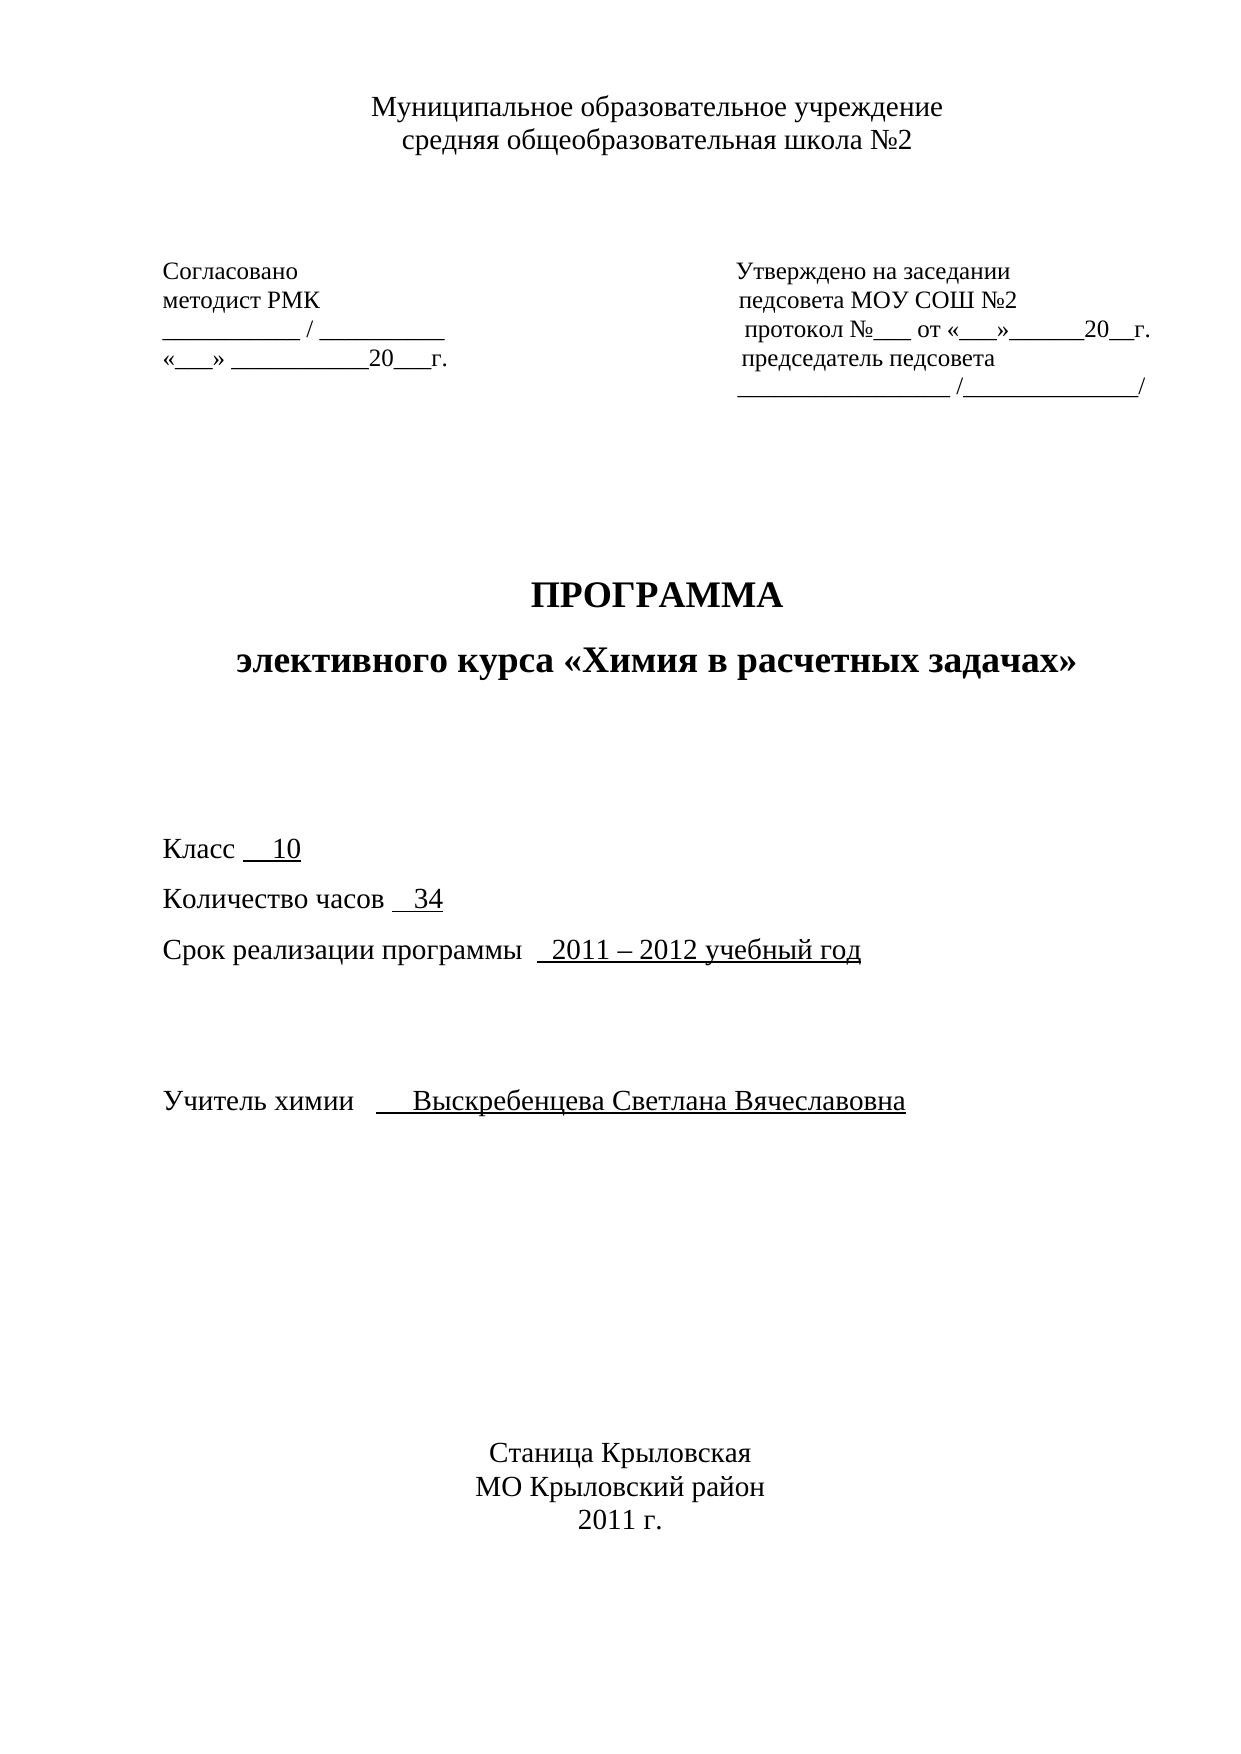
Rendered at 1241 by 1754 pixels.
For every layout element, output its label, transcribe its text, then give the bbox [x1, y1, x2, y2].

text Количество часов 34 [162, 882, 1152, 915]
text Согласовано Утверждено на заседании [162, 256, 1152, 285]
text средняя общеобразовательная школа №2 [162, 122, 1152, 156]
text ПРОГРАММА [162, 573, 1152, 616]
text Станица Крыловская [89, 1435, 1152, 1469]
text элективного курса «Химия в расчетных задачах» [162, 637, 1152, 680]
text _________________ /______________/ [162, 371, 1152, 400]
text 2011 г. [89, 1502, 1152, 1536]
text Срок реализации программы 2011 – 2012 учебный год [162, 932, 1152, 966]
text Учитель химии Выскребенцева Светлана Вячеславовна [162, 1083, 1152, 1116]
text методист РМК педсовета МОУ СОШ №2 [162, 285, 1152, 314]
text Класс 10 [162, 831, 1152, 865]
text «___» ___________20___г. председатель педсовета [162, 343, 1152, 371]
text МО Крыловский район [89, 1469, 1152, 1502]
text Муниципальное образовательное учреждение [162, 89, 1152, 122]
text ___________ / __________ протокол №___ от «___»______20__г. [162, 314, 1152, 343]
